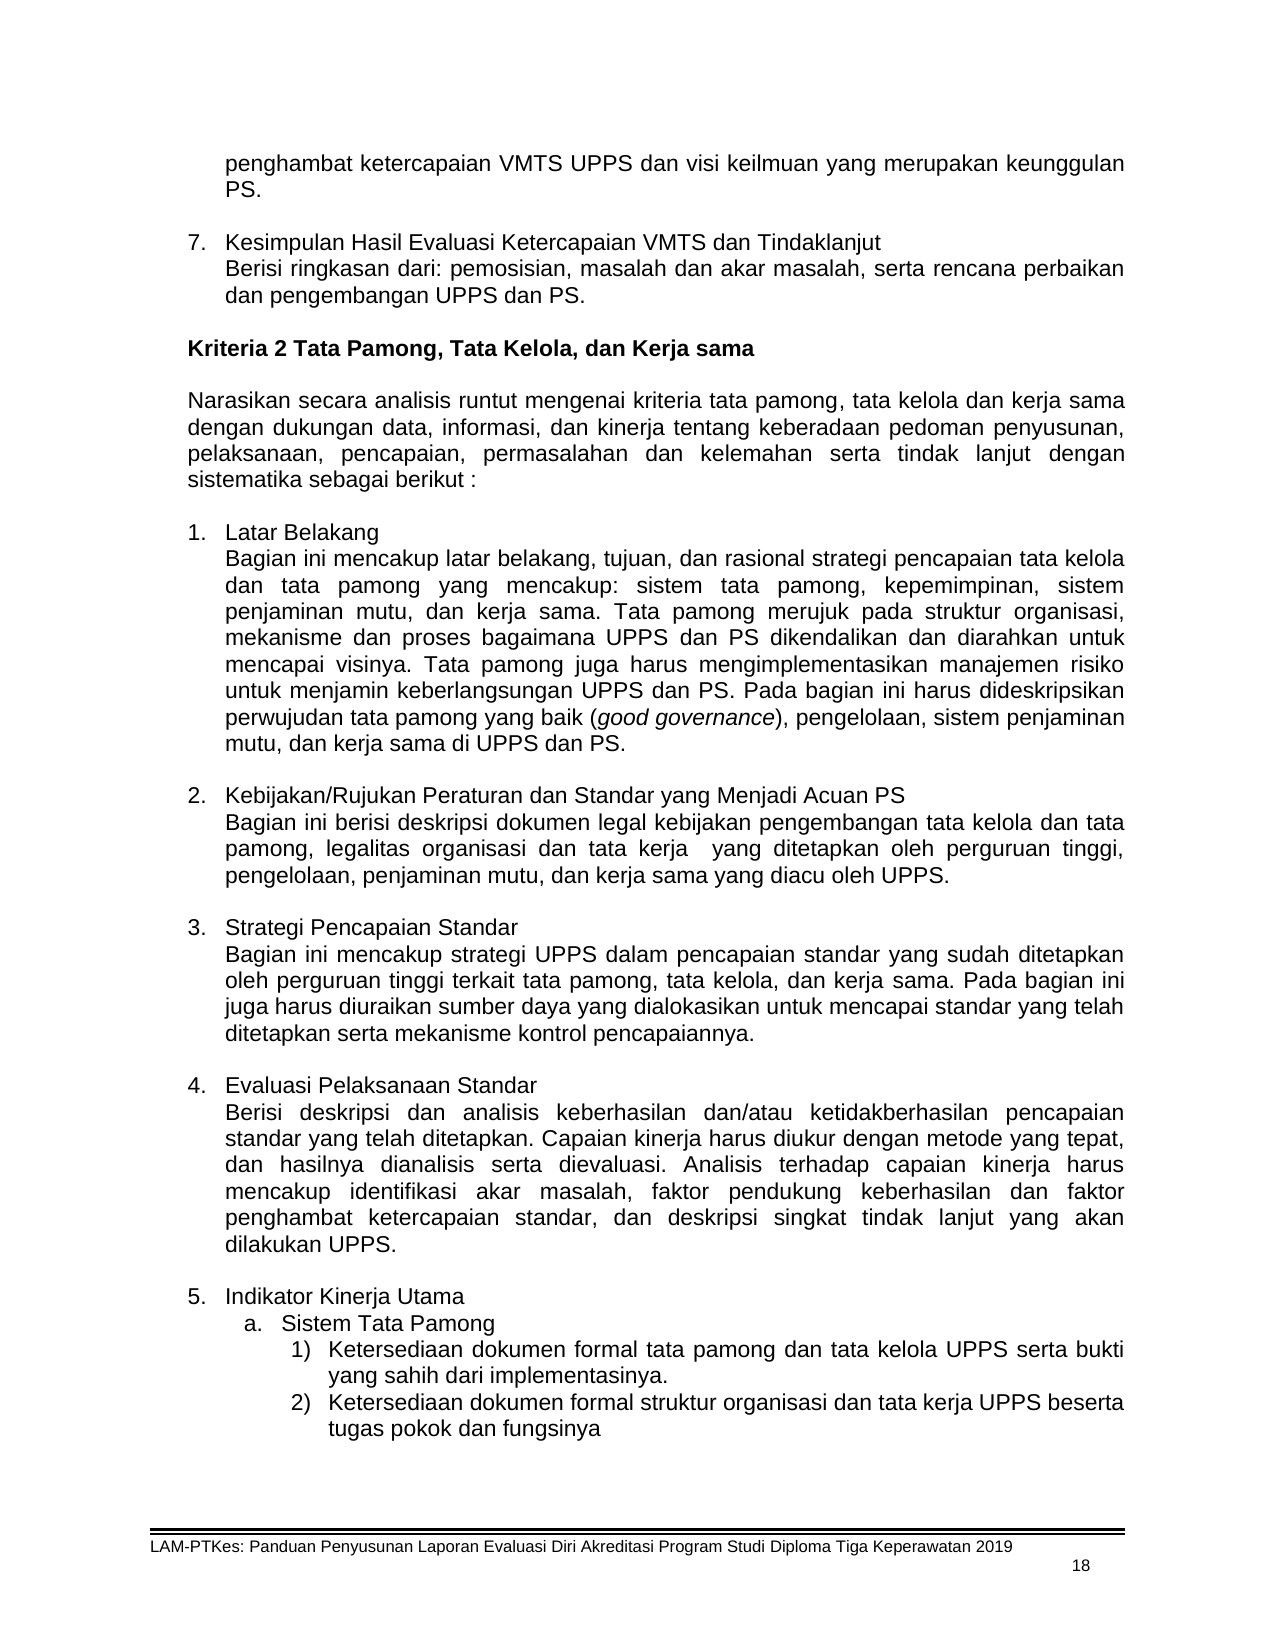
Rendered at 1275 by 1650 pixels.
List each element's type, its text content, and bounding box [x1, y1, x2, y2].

text Berisi deskripsi dan analisis keberhasilan dan/atau ketidakberhasilan pencapaian standar yang telah ditetapkan. Capaian kinerja harus diukur dengan metode yang tepat, dan hasilnya dianalisis serta dievaluasi. Analisis terhadap capaian kinerja harus mencakup identifikasi akar masalah, faktor pendukung keberhasilan dan faktor penghambat ketercapaian standar, dan deskripsi singkat tindak lanjut yang akan dilakukan UPPS. [225, 1099, 1125, 1257]
subtitle Kriteria 2 Tata Pamong, Tata Kelola, dan Kerja sama [187, 334, 1125, 361]
text Bagian ini berisi deskripsi dokumen legal kebijakan pengembangan tata kelola dan tata pamong, legalitas organisasi dan tata kerja yang ditetapkan oleh perguruan tinggi, pengelolaan, penjaminan mutu, dan kerja sama yang diacu oleh UPPS. [225, 809, 1125, 888]
list Ketersediaan dokumen formal struktur organisasi dan tata kerja UPPS beserta tugas pokok dan fungsinya [291, 1389, 1125, 1441]
list Kebijakan/Rujukan Peraturan dan Standar yang Menjadi Acuan PS [187, 782, 1125, 809]
list Strategi Pencapaian Standar [187, 914, 1125, 941]
list Indikator Kinerja Utama [187, 1283, 1125, 1309]
list Sistem Tata Pamong [244, 1309, 1125, 1336]
text Bagian ini mencakup strategi UPPS dalam pencapaian standar yang sudah ditetapkan oleh perguruan tinggi terkait tata pamong, tata kelola, dan kerja sama. Pada bagian ini juga harus diuraikan sumber daya yang dialokasikan untuk mencapai standar yang telah ditetapkan serta mekanisme kontrol pencapaiannya. [225, 941, 1125, 1046]
text Narasikan secara analisis runtut mengenai kriteria tata pamong, tata kelola dan kerja sama dengan dukungan data, informasi, dan kinerja tentang keberadaan pedoman penyusunan, pelaksanaan, pencapaian, permasalahan dan kelemahan serta tindak lanjut dengan sistematika sebagai berikut : [187, 387, 1125, 493]
text Berisi ringkasan dari: pemosisian, masalah dan akar masalah, serta rencana perbaikan dan pengembangan UPPS dan PS. [225, 255, 1125, 308]
text Bagian ini mencakup latar belakang, tujuan, dan rasional strategi pencapaian tata kelola dan tata pamong yang mencakup: sistem tata pamong, kepemimpinan, sistem penjaminan mutu, dan kerja sama. Tata pamong merujuk pada struktur organisasi, mekanisme dan proses bagaimana UPPS dan PS dikendalikan dan diarahkan untuk mencapai visinya. Tata pamong juga harus mengimplementasikan manajemen risiko untuk menjamin keberlangsungan UPPS dan PS. Pada bagian ini harus dideskripsikan perwujudan tata pamong yang baik (good governance), pengelolaan, sistem penjaminan mutu, dan kerja sama di UPPS dan PS. [225, 545, 1125, 756]
list Latar Belakang [187, 519, 1125, 545]
list Kesimpulan Hasil Evaluasi Ketercapaian VMTS dan Tindaklanjut [187, 229, 1125, 255]
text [225, 150, 1125, 203]
list Evaluasi Pelaksanaan Standar [187, 1072, 1125, 1099]
list Ketersediaan dokumen formal tata pamong dan tata kelola UPPS serta bukti yang sahih dari implementasinya. [291, 1336, 1125, 1389]
